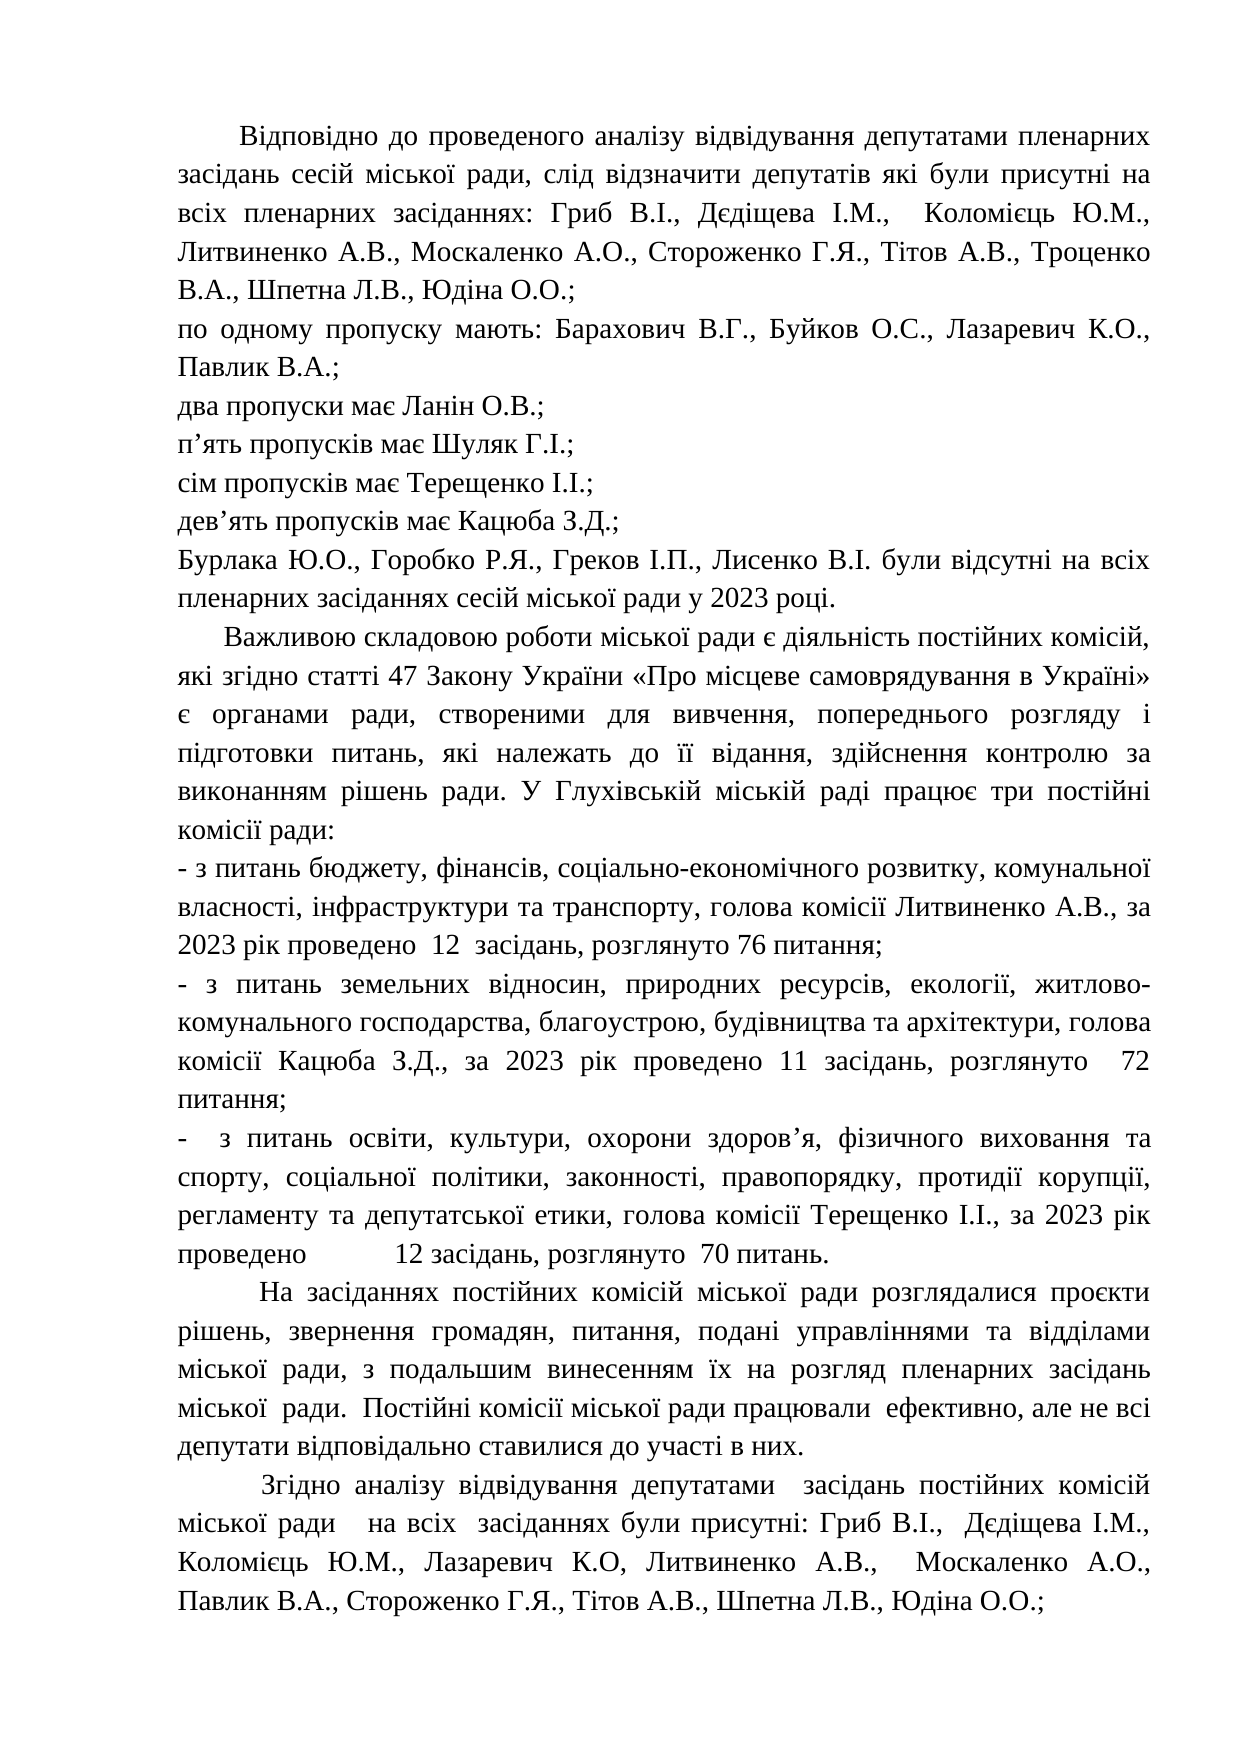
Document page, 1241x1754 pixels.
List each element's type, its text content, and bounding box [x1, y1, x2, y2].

text - з питань бюджету, фінансів, соціально-економічного розвитку, комунальної власності, інфраструктури та транспорту, голова комісії Литвиненко А.В., за 2023 рік проведено 12 засідань, розглянуто 76 питання; [177, 850, 1152, 961]
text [177, 1467, 1152, 1616]
text На засіданнях постійних комісій міської ради розглядалися проєкти рішень, звернення громадян, питання, подані управліннями та відділами міської ради, з подальшим винесенням їх на розгляд пленарних засідань міської ради. Постійні комісії міської ради працювали ефективно, але не всі депутати відповідально ставилися до участі в них. [177, 1274, 1152, 1462]
text - з питань освіти, культури, охорони здоров’я, фізичного виховання та спорту, соціальної політики, законності, правопорядку, протидії корупції, регламенту та депутатської етики, голова комісії Терещенко І.І., за 2023 рік проведено 12 засідань, розглянуто 70 питань. [177, 1120, 1152, 1269]
text Відповідно до проведеного аналізу відвідування депутатами пленарних засідань сесій міської ради, слід відзначити депутатів які були присутні на всіх пленарних засіданнях: Гриб В.І., Дєдіщева І.М., Коломієць Ю.М., Литвиненко А.В., Москаленко А.О., Стороженко Г.Я., Тітов А.В., Троценко В.А., Шпетна Л.В., Юдіна О.О.; по одному пропуску мають: Барахович В.Г., Буйков О.С., Лазаревич К.О., Павлик В.А.; два пропуски має Ланін О.В.; п’ять пропусків має Шуляк Г.І.; сім пропусків має Терещенко І.І.; дев’ять пропусків має Кацюба З.Д.; Бурлака Ю.О., Горобко Р.Я., Греков І.П., Лисенко В.І. були відсутні на всіх пленарних засіданнях сесій міської ради у 2023 році. [177, 118, 1152, 614]
text Важливою складовою роботи міської ради є діяльність постійних комісій, які згідно статті 47 Закону України «Про місцеве самоврядування в Україні» є органами ради, створеними для вивчення, попереднього розгляду і підготовки питань, які належать до її відання, здійснення контролю за виконанням рішень ради. У Глухівській міській раді працює три постійні комісії ради: [177, 619, 1152, 845]
text - з питань земельних відносин, природних ресурсів, екології, житлово-комунального господарства, благоустрою, будівництва та архітектури, голова комісії Кацюба З.Д., за 2023 рік проведено 11 засідань, розглянуто 72 питання; [177, 966, 1152, 1115]
